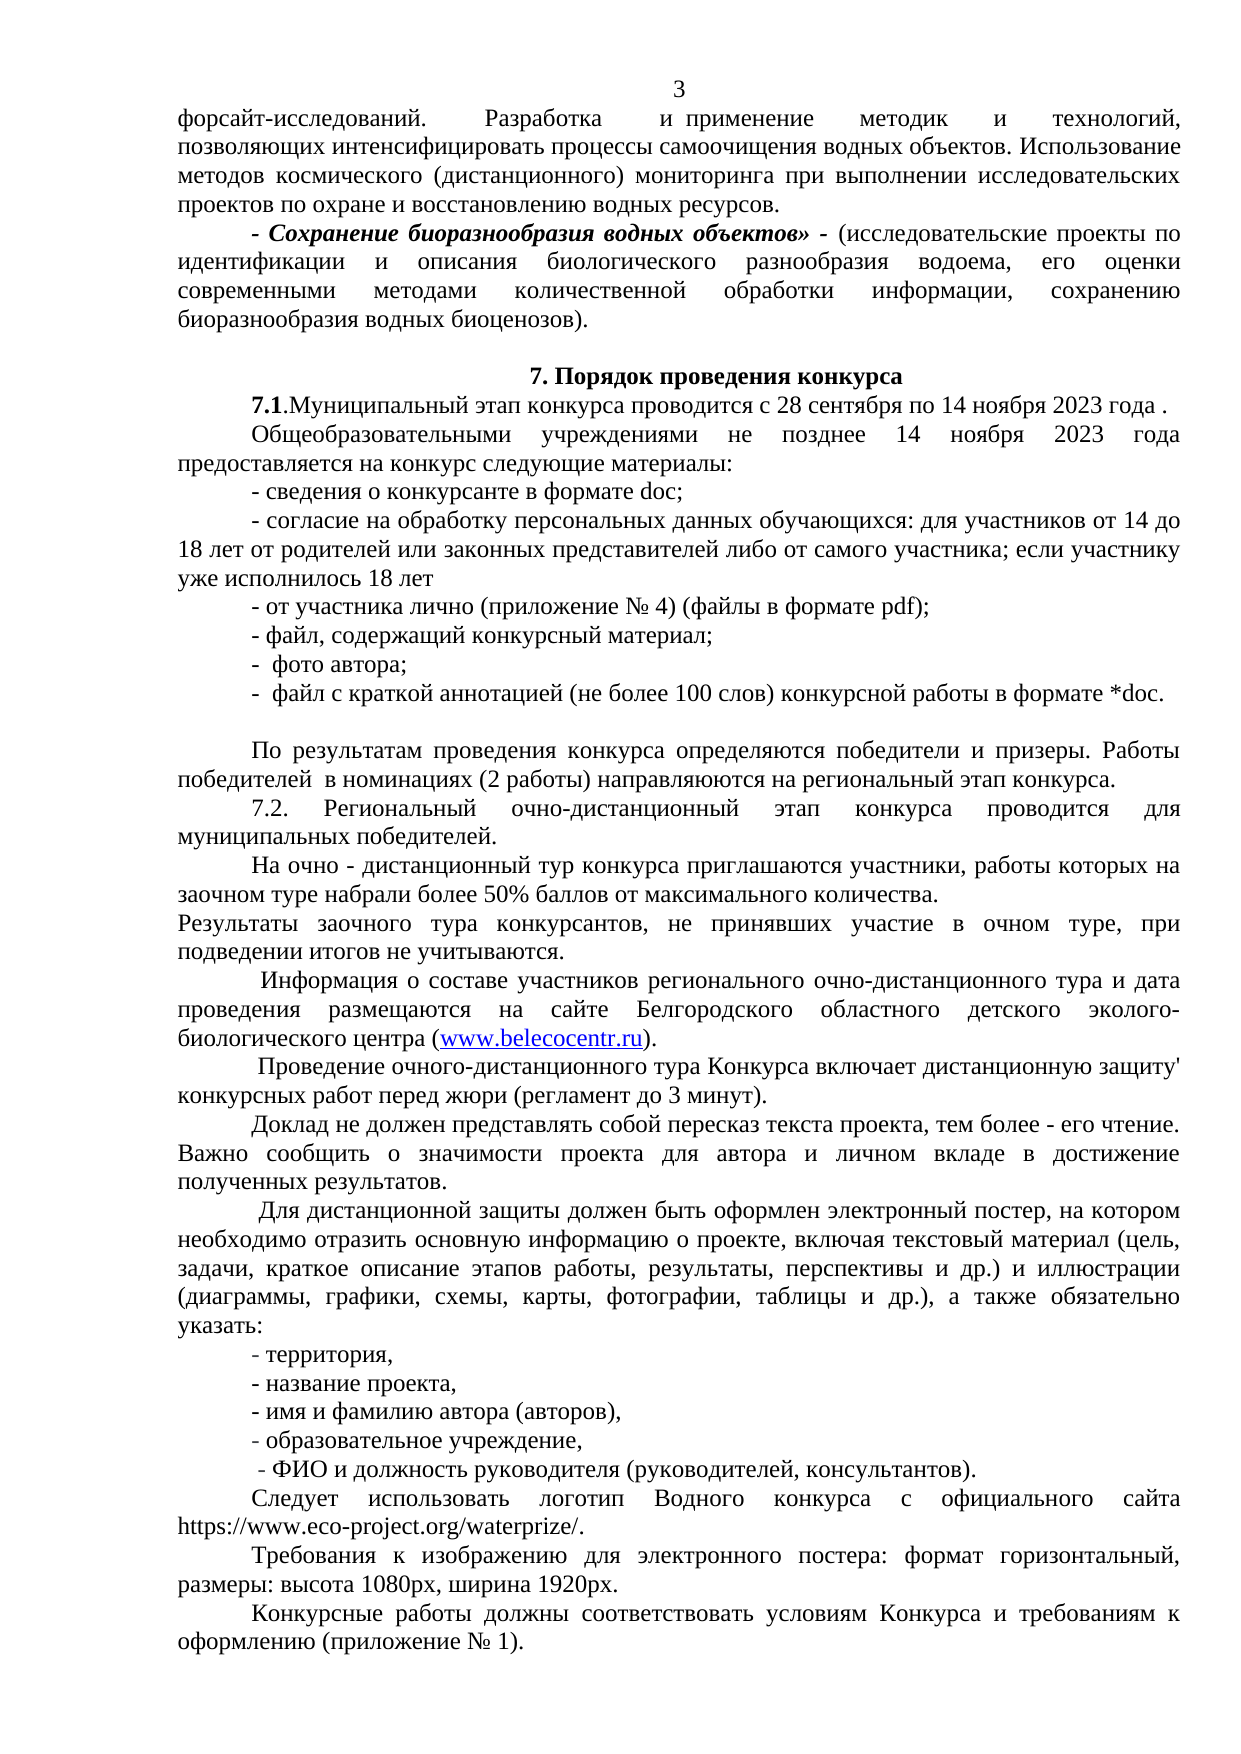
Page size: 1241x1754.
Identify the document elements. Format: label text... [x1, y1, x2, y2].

text Информация о составе участников регионального очно-дистанционного тура и дата проведения размещаются на сайте Белгородского областного детского эколого-биологического центра (www.belecocentr.ru). [177, 965, 1181, 1051]
text Общеобразовательными учреждениями не позднее 14 ноября 2023 года предоставляется на конкурс следующие материалы: [177, 419, 1181, 476]
text Требования к изображению для электронного постера: формат горизонтальный, размеры: высота 1080рх, ширина 1920рх. [177, 1540, 1181, 1598]
text На очно - дистанционный тур конкурса приглашаются участники, работы которых на заочном туре набрали более 50% баллов от максимального количества. [177, 850, 1181, 908]
text - файл, содержащий конкурсный материал; [177, 620, 1181, 649]
text Доклад не должен представлять собой пересказ текста проекта, тем более - его чтение. Важно сообщить о значимости проекта для автора и личном вкладе в достижение полученных результатов. [177, 1109, 1181, 1195]
text - фото автора; [177, 649, 1181, 678]
text По результатам проведения конкурса определяются победители и призеры. Работы победителей в номинациях (2 работы) направляюются на региональный этап конкурса. [177, 735, 1181, 793]
text 7. Порядок проведения конкурса [177, 361, 1181, 390]
text Результаты заочного тура конкурсантов, не принявших участие в очном туре, при подведении итогов не учитываются. [177, 908, 1181, 965]
text - сведения о конкурсанте в формате doc; [177, 476, 1181, 505]
text - от участника лично (приложение № 4) (файлы в формате pdf); [177, 591, 1181, 620]
text - файл с краткой аннотацией (не более 100 слов) конкурсной работы в формате *doc. [177, 678, 1181, 706]
text - ФИО и должность руководителя (руководителей, консультантов). [177, 1454, 1181, 1483]
text Для дистанционной защиты должен быть оформлен электронный постер, на котором необходимо отразить основную информацию о проекте, включая текстовый материал (цель, задачи, краткое описание этапов работы, результаты, перспективы и др.) и иллюстрации (диаграммы, графики, схемы, карты, фотографии, таблицы и др.), а также обязательно указать: [177, 1195, 1181, 1339]
text Следует использовать логотип Водного конкурса с официального сайта https://www.eco-project.org/waterprize/. [177, 1483, 1181, 1540]
text 7.1.Муниципальный этап конкурса проводится с 28 сентября по 14 ноября 2023 года . [177, 390, 1181, 419]
text - территория, [177, 1339, 1181, 1368]
text - название проекта, [177, 1368, 1181, 1396]
text 7.2. Региональный очно-дистанционный этап конкурса проводится для муниципальных победителей. [177, 793, 1181, 850]
text - Сохранение биоразнообразия водных объектов» - (исследовательские проекты по идентификации и описания биологического разнообразия водоема, его оценки современными методами количественной обработки информации, сохранению биоразнообразия водных биоценозов). [177, 218, 1181, 333]
text Конкурсные работы должны соответствовать условиям Конкурса и требованиям к оформлению (приложение № 1). [177, 1598, 1181, 1655]
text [177, 103, 1181, 218]
text - имя и фамилию автора (авторов), [177, 1396, 1181, 1425]
text - согласие на обработку персональных данных обучающихся: для участников от 14 до 18 лет от родителей или законных представителей либо от самого участника; если участнику уже исполнилось 18 лет [177, 505, 1181, 591]
text Проведение очного-дистанционного тура Конкурса включает дистанционную защиту' конкурсных работ перед жюри (регламент до 3 минут). [177, 1051, 1181, 1109]
text - образовательное учреждение, [177, 1425, 1181, 1454]
